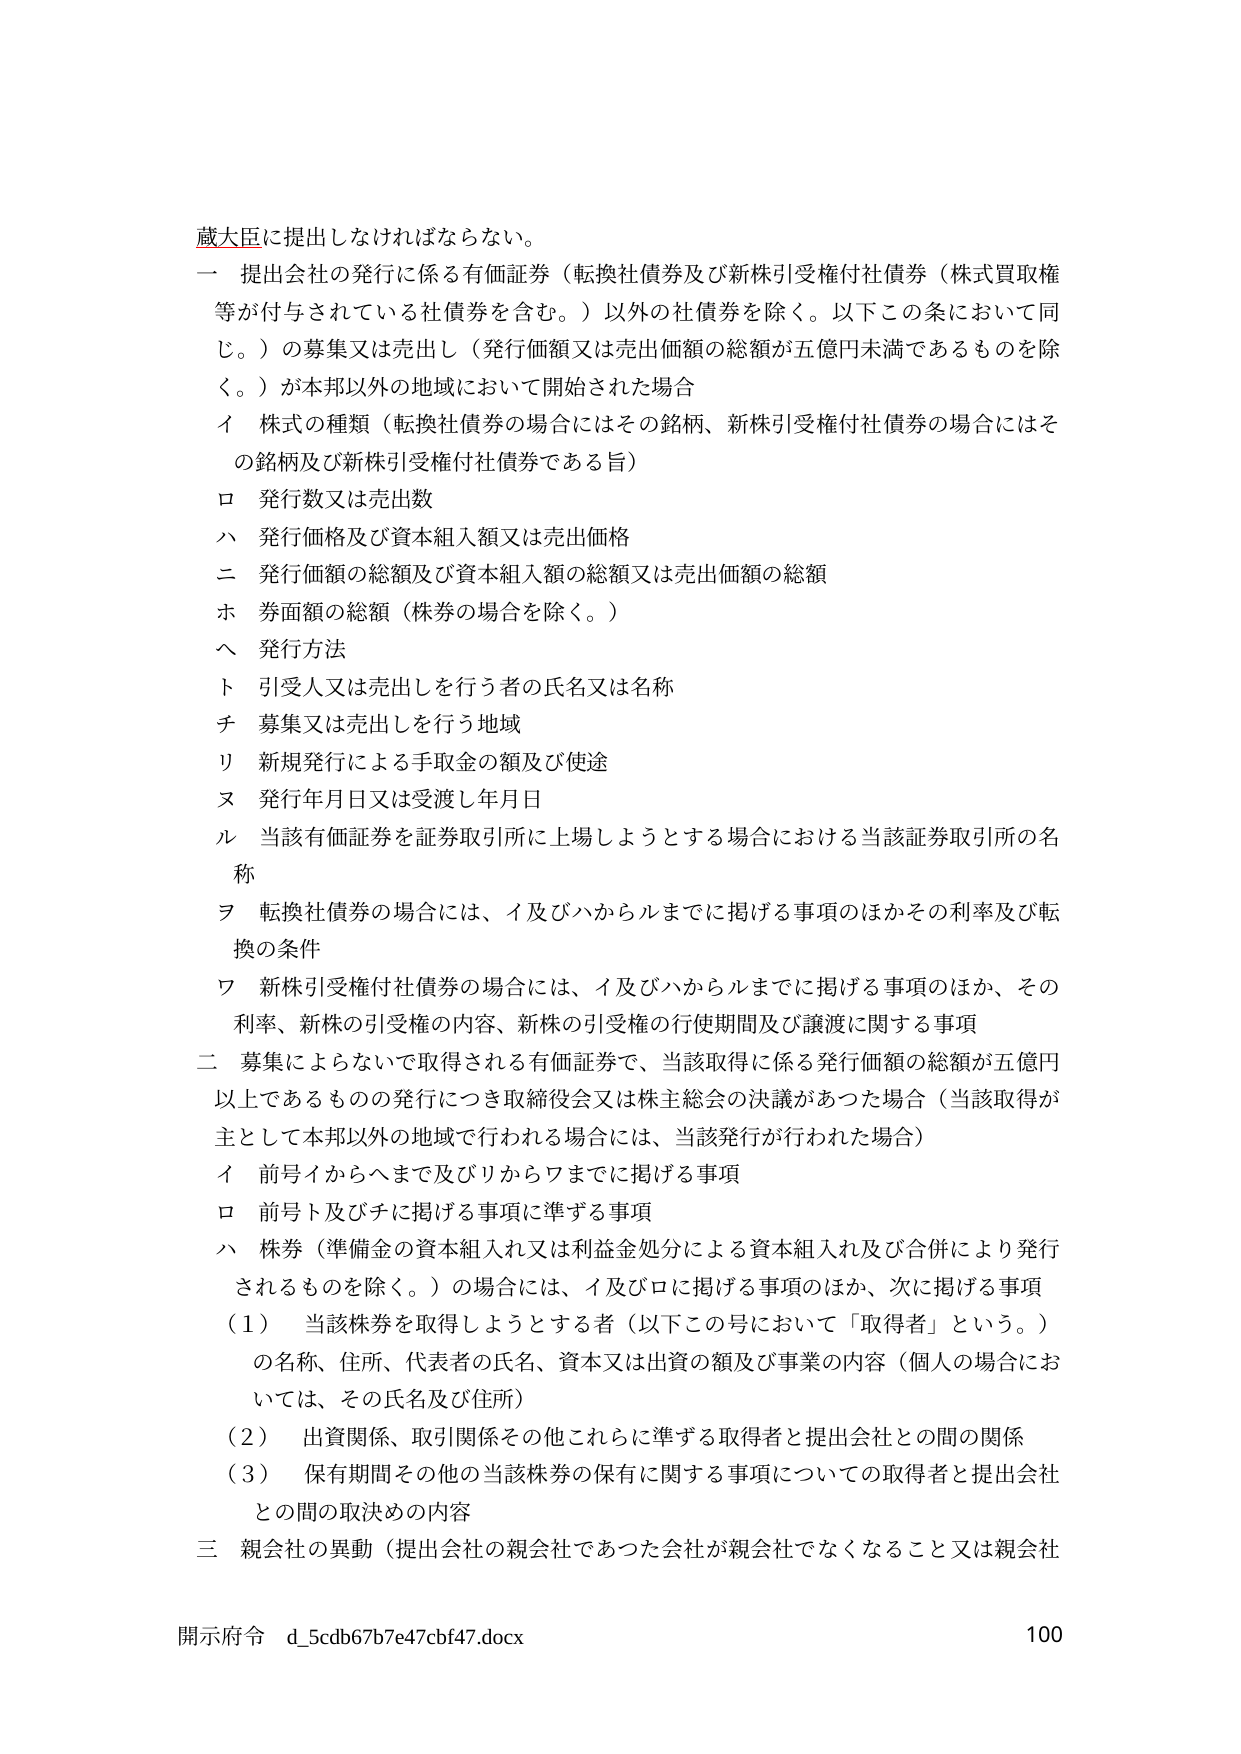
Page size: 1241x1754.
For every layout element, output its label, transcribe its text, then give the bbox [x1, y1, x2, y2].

text リ 新規発行による手取金の額及び使途 [215, 742, 1063, 779]
text 一 提出会社の発行に係る有価証券（転換社債券及び新株引受権付社債券（株式買取権等が付与されている社債券を含む。）以外の社債券を除く。以下この条において同じ。）の募集又は売出し（発行価額又は売出価額の総額が五億円未満であるものを除く。）が本邦以外の地域において開始された場合 [196, 254, 1063, 404]
text ワ 新株引受権付社債券の場合には、イ及びハからルまでに掲げる事項のほか、その利率、新株の引受権の内容、新株の引受権の行使期間及び譲渡に関する事項 [215, 967, 1063, 1042]
text ル 当該有価証券を証券取引所に上場しようとする場合における当該証券取引所の名称 [215, 817, 1063, 892]
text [196, 1529, 1063, 1567]
text へ 発行方法 [215, 629, 1063, 667]
text ト 引受人又は売出しを行う者の氏名又は名称 [215, 667, 1063, 704]
text 二 募集によらないで取得される有価証券で、当該取得に係る発行価額の総額が五億円以上であるものの発行につき取締役会又は株主総会の決議があつた場合（当該取得が主として本邦以外の地域で行われる場合には、当該発行が行われた場合） [196, 1042, 1063, 1154]
text チ 募集又は売出しを行う地域 [215, 704, 1063, 742]
text （２） 出資関係、取引関係その他これらに準ずる取得者と提出会社との間の関係 [215, 1417, 1063, 1454]
text ヲ 転換社債券の場合には、イ及びハからルまでに掲げる事項のほかその利率及び転換の条件 [215, 892, 1063, 967]
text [177, 217, 1063, 254]
text ヌ 発行年月日又は受渡し年月日 [215, 779, 1063, 817]
text ハ 発行価格及び資本組入額又は売出価格 [215, 517, 1063, 554]
text ロ 前号ト及びチに掲げる事項に準ずる事項 [215, 1192, 1063, 1229]
text ニ 発行価額の総額及び資本組入額の総額又は売出価額の総額 [215, 554, 1063, 592]
text ハ 株券（準備金の資本組入れ又は利益金処分による資本組入れ及び合併により発行されるものを除く。）の場合には、イ及びロに掲げる事項のほか、次に掲げる事項 [215, 1229, 1063, 1304]
text イ 前号イからへまで及びリからワまでに掲げる事項 [215, 1154, 1063, 1192]
text （３） 保有期間その他の当該株券の保有に関する事項についての取得者と提出会社との間の取決めの内容 [215, 1454, 1063, 1529]
text （１） 当該株券を取得しようとする者（以下この号において「取得者」という。）の名称、住所、代表者の氏名、資本又は出資の額及び事業の内容（個人の場合においては、その氏名及び住所） [215, 1304, 1063, 1417]
text イ 株式の種類（転換社債券の場合にはその銘柄、新株引受権付社債券の場合にはその銘柄及び新株引受権付社債券である旨） [215, 404, 1063, 479]
text ホ 券面額の総額（株券の場合を除く。） [215, 592, 1063, 629]
text ロ 発行数又は売出数 [215, 479, 1063, 517]
